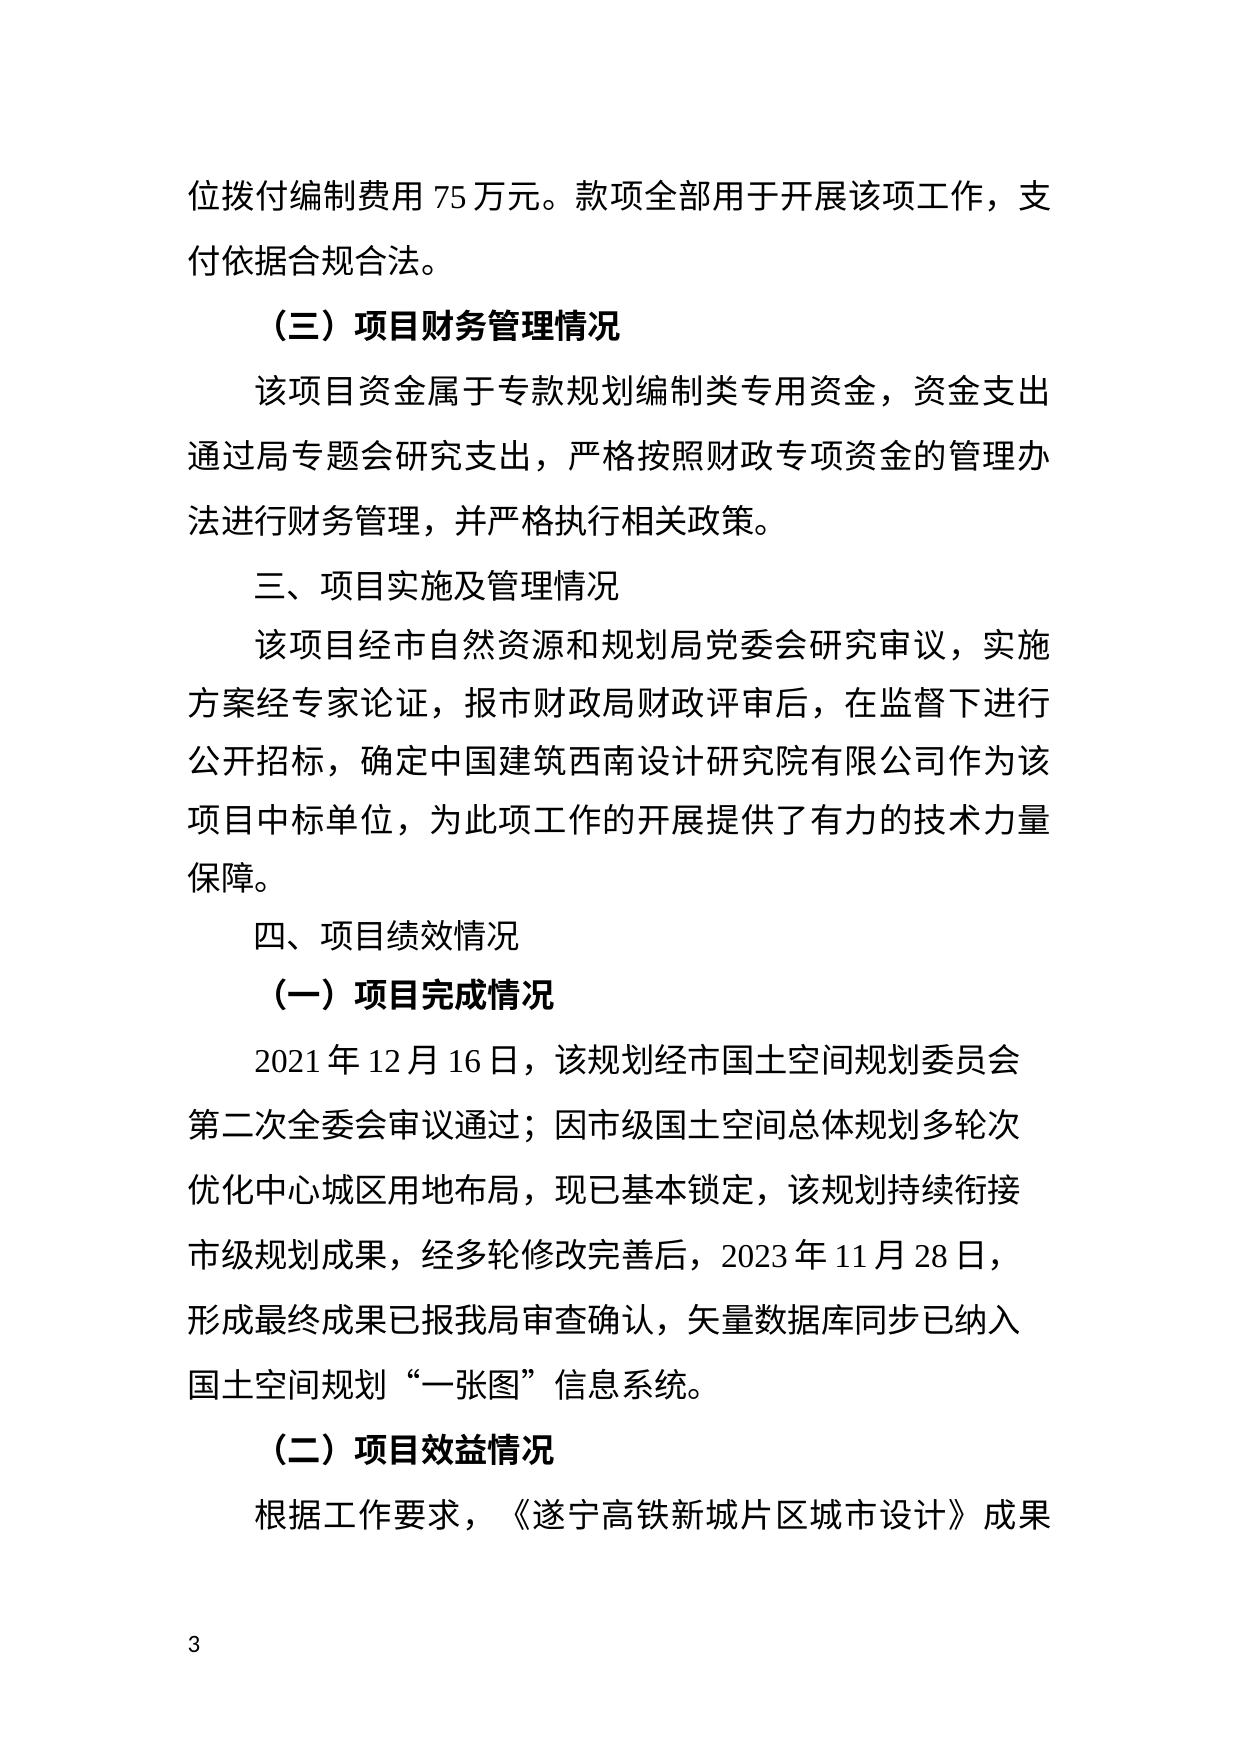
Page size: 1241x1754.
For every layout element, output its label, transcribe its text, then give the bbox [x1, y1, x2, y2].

text （二）项目效益情况 [187, 1415, 1053, 1480]
list 项目绩效情况 [253, 902, 1053, 960]
text 2021年12月16日，该规划经市国土空间规划委员会第二次全委会审议通过；因市级国土空间总体规划多轮次优化中心城区用地布局，现已基本锁定，该规划持续衔接市级规划成果，经多轮修改完善后，2023年11月28日，形成最终成果已报我局审查确认，矢量数据库同步已纳入国土空间规划“一张图”信息系统。 [187, 1025, 1053, 1415]
text （一）项目完成情况 [187, 960, 1053, 1025]
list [187, 162, 1053, 292]
text 该项目经市自然资源和规划局党委会研究审议，实施方案经专家论证，报市财政局财政评审后，在监督下进行公开招标，确定中国建筑西南设计研究院有限公司作为该项目中标单位，为此项工作的开展提供了有力的技术力量保障。 [187, 610, 1053, 902]
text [187, 1480, 1053, 1545]
text 三、项目实施及管理情况 [253, 552, 1053, 610]
text （三）项目财务管理情况 [187, 292, 1053, 357]
list 该项目资金属于专款规划编制类专用资金，资金支出通过局专题会研究支出，严格按照财政专项资金的管理办法进行财务管理，并严格执行相关政策。 [187, 357, 1053, 552]
